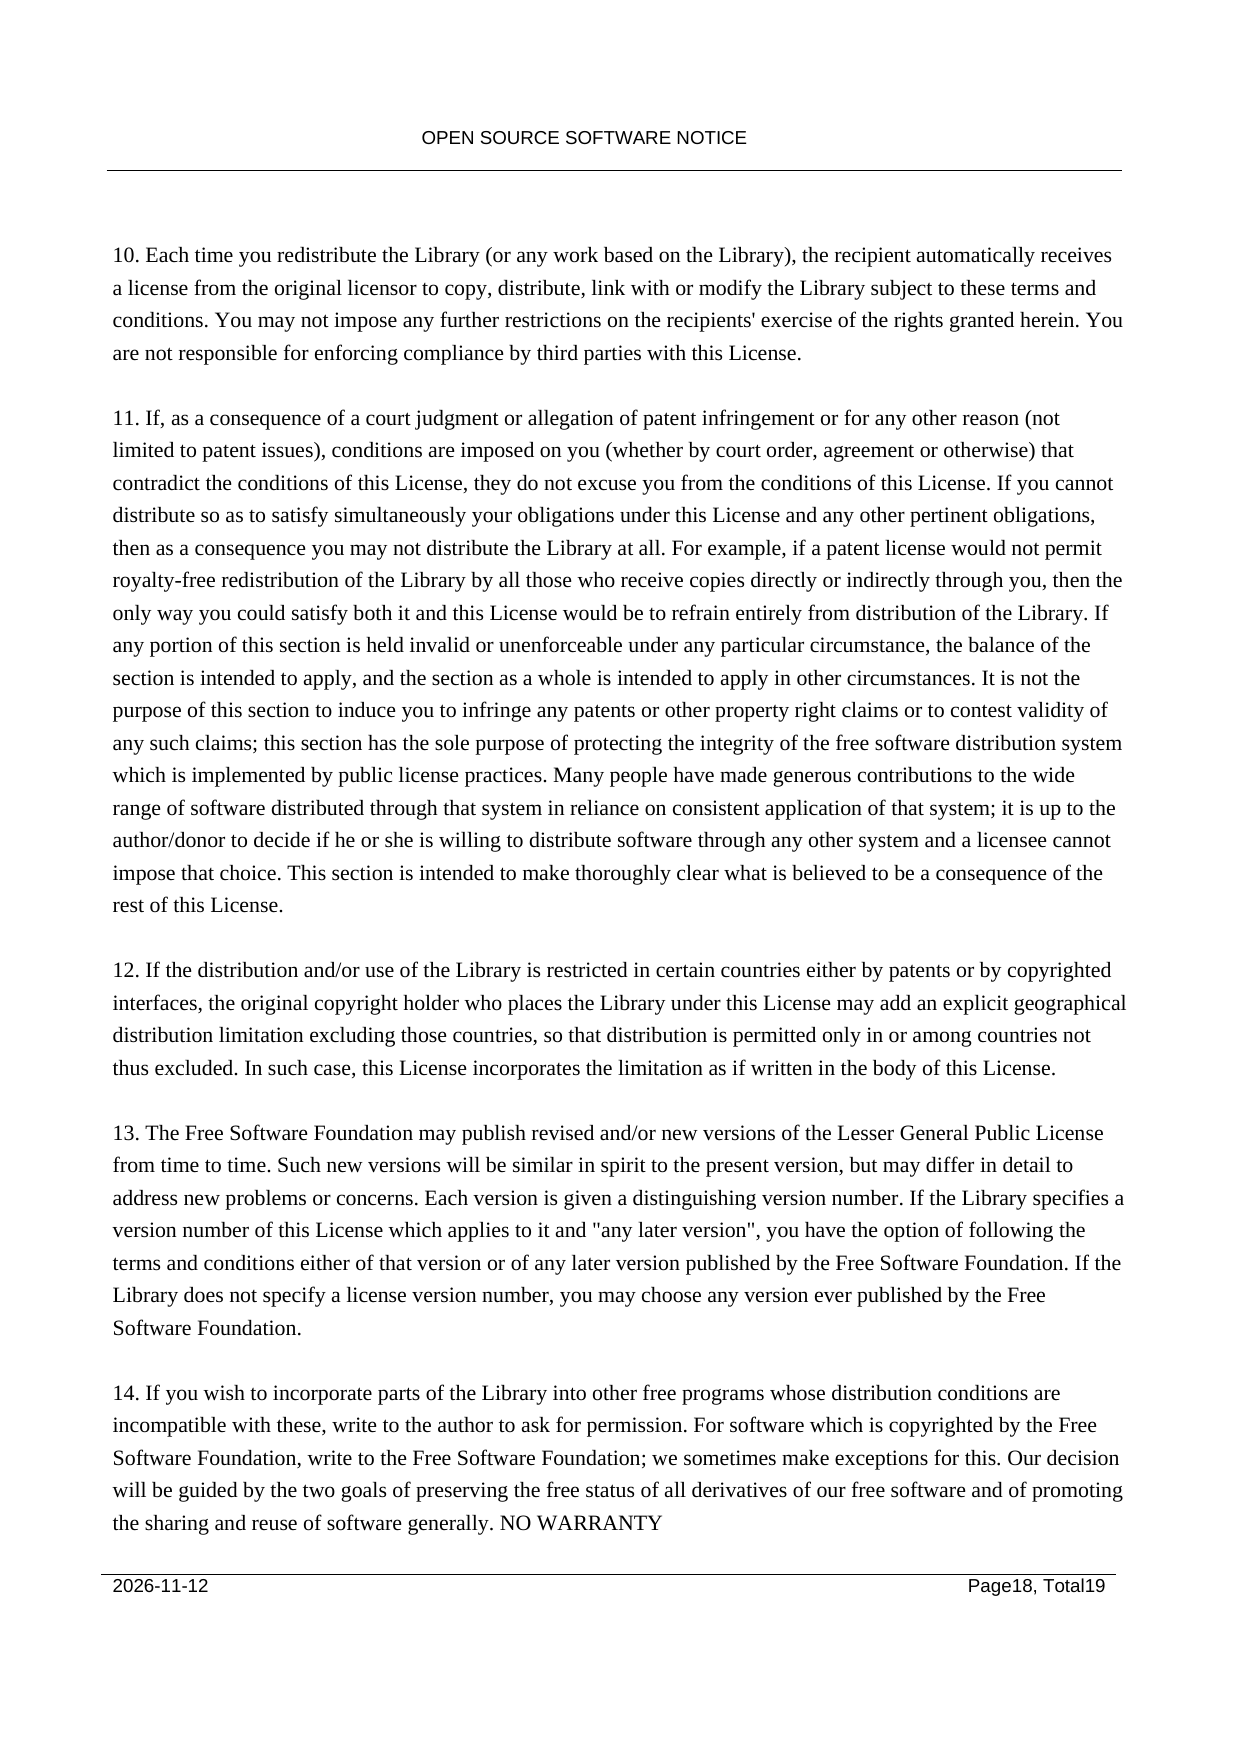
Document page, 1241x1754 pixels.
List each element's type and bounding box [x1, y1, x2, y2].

text [112, 206, 1128, 1539]
